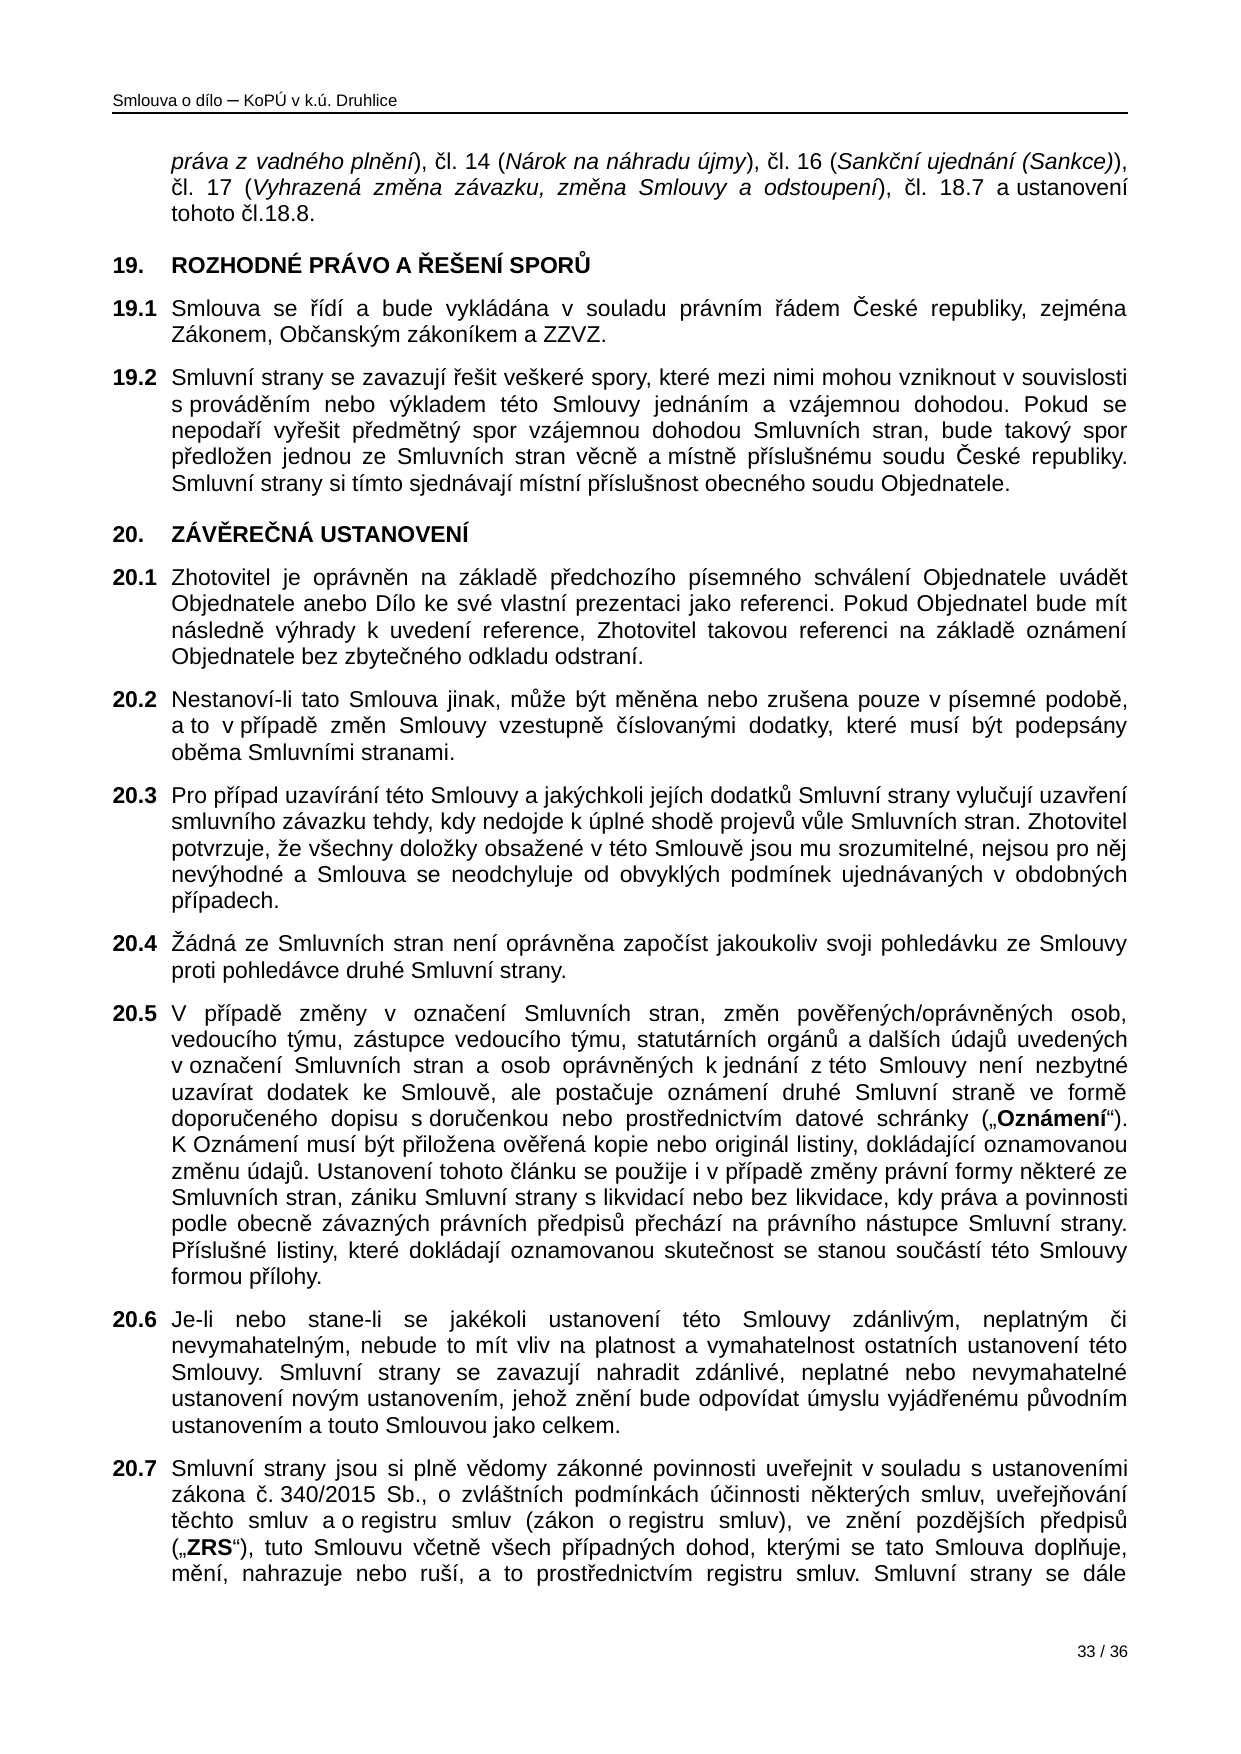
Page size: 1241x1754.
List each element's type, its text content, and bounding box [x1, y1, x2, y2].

text Smlouva se řídí a bude vykládána v souladu právním řádem České republiky, zejména Zákonem, Občanským zákoníkem a ZZVZ. [112, 295, 1128, 347]
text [112, 148, 1128, 227]
text Žádná ze Smluvních stran není oprávněna započíst jakoukoliv svoji pohledávku ze Smlouvy proti pohledávce druhé Smluvní strany. [112, 930, 1128, 983]
text V případě změny v označení Smluvních stran, změn pověřených/oprávněných osob, vedoucího týmu, zástupce vedoucího týmu, statutárních orgánů a dalších údajů uvedených v označení Smluvních stran a osob oprávněných k jednání z této Smlouvy není nezbytné uzavírat dodatek ke Smlouvě, ale postačuje oznámení druhé Smluvní straně ve formě doporučeného dopisu s doručenkou nebo prostřednictvím datové schránky („Oznámení“). K Oznámení musí být přiložena ověřená kopie nebo originál listiny, dokládající oznamovanou změnu údajů. Ustanovení tohoto článku se použije i v případě změny právní formy některé ze Smluvních stran, zániku Smluvní strany s likvidací nebo bez likvidace, kdy práva a povinnosti podle obecně závazných právních předpisů přechází na právního nástupce Smluvní strany. Příslušné listiny, které dokládají oznamovanou skutečnost se stanou součástí této Smlouvy formou přílohy. [112, 999, 1128, 1289]
text Rozhodné právo a řešení sporů [112, 252, 1128, 278]
text Závěrečná ustanovení [112, 521, 1128, 547]
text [112, 1454, 1128, 1586]
text Pro případ uzavírání této Smlouvy a jakýchkoli jejích dodatků Smluvní strany vylučují uzavření smluvního závazku tehdy, kdy nedojde k úplné shodě projevů vůle Smluvních stran. Zhotovitel potvrzuje, že všechny doložky obsažené v této Smlouvě jsou mu srozumitelné, nejsou pro něj nevýhodné a Smlouva se neodchyluje od obvyklých podmínek ujednávaných v obdobných případech. [112, 782, 1128, 913]
text Smluvní strany se zavazují řešit veškeré spory, které mezi nimi mohou vzniknout v souvislosti s prováděním nebo výkladem této Smlouvy jednáním a vzájemnou dohodou. Pokud se nepodaří vyřešit předmětný spor vzájemnou dohodou Smluvních stran, bude takový spor předložen jednou ze Smluvních stran věcně a místně příslušnému soudu České republiky. Smluvní strany si tímto sjednávají místní příslušnost obecného soudu Objednatele. [112, 364, 1128, 496]
text Zhotovitel je oprávněn na základě předchozího písemného schválení Objednatele uvádět Objednatele anebo Dílo ke své vlastní prezentaci jako referenci. Pokud Objednatel bude mít následně výhrady k uvedení reference, Zhotovitel takovou referenci na základě oznámení Objednatele bez zbytečného odkladu odstraní. [112, 564, 1128, 669]
text Nestanoví-li tato Smlouva jinak, může být měněna nebo zrušena pouze v písemné podobě, a to v případě změn Smlouvy vzestupně číslovanými dodatky, které musí být podepsány oběma Smluvními stranami. [112, 686, 1128, 765]
text Je-li nebo stane-li se jakékoli ustanovení této Smlouvy zdánlivým, neplatným či nevymahatelným, nebude to mít vliv na platnost a vymahatelnost ostatních ustanovení této Smlouvy. Smluvní strany se zavazují nahradit zdánlivé, neplatné nebo nevymahatelné ustanovení novým ustanovením, jehož znění bude odpovídat úmyslu vyjádřenému původním ustanovením a touto Smlouvou jako celkem. [112, 1306, 1128, 1438]
